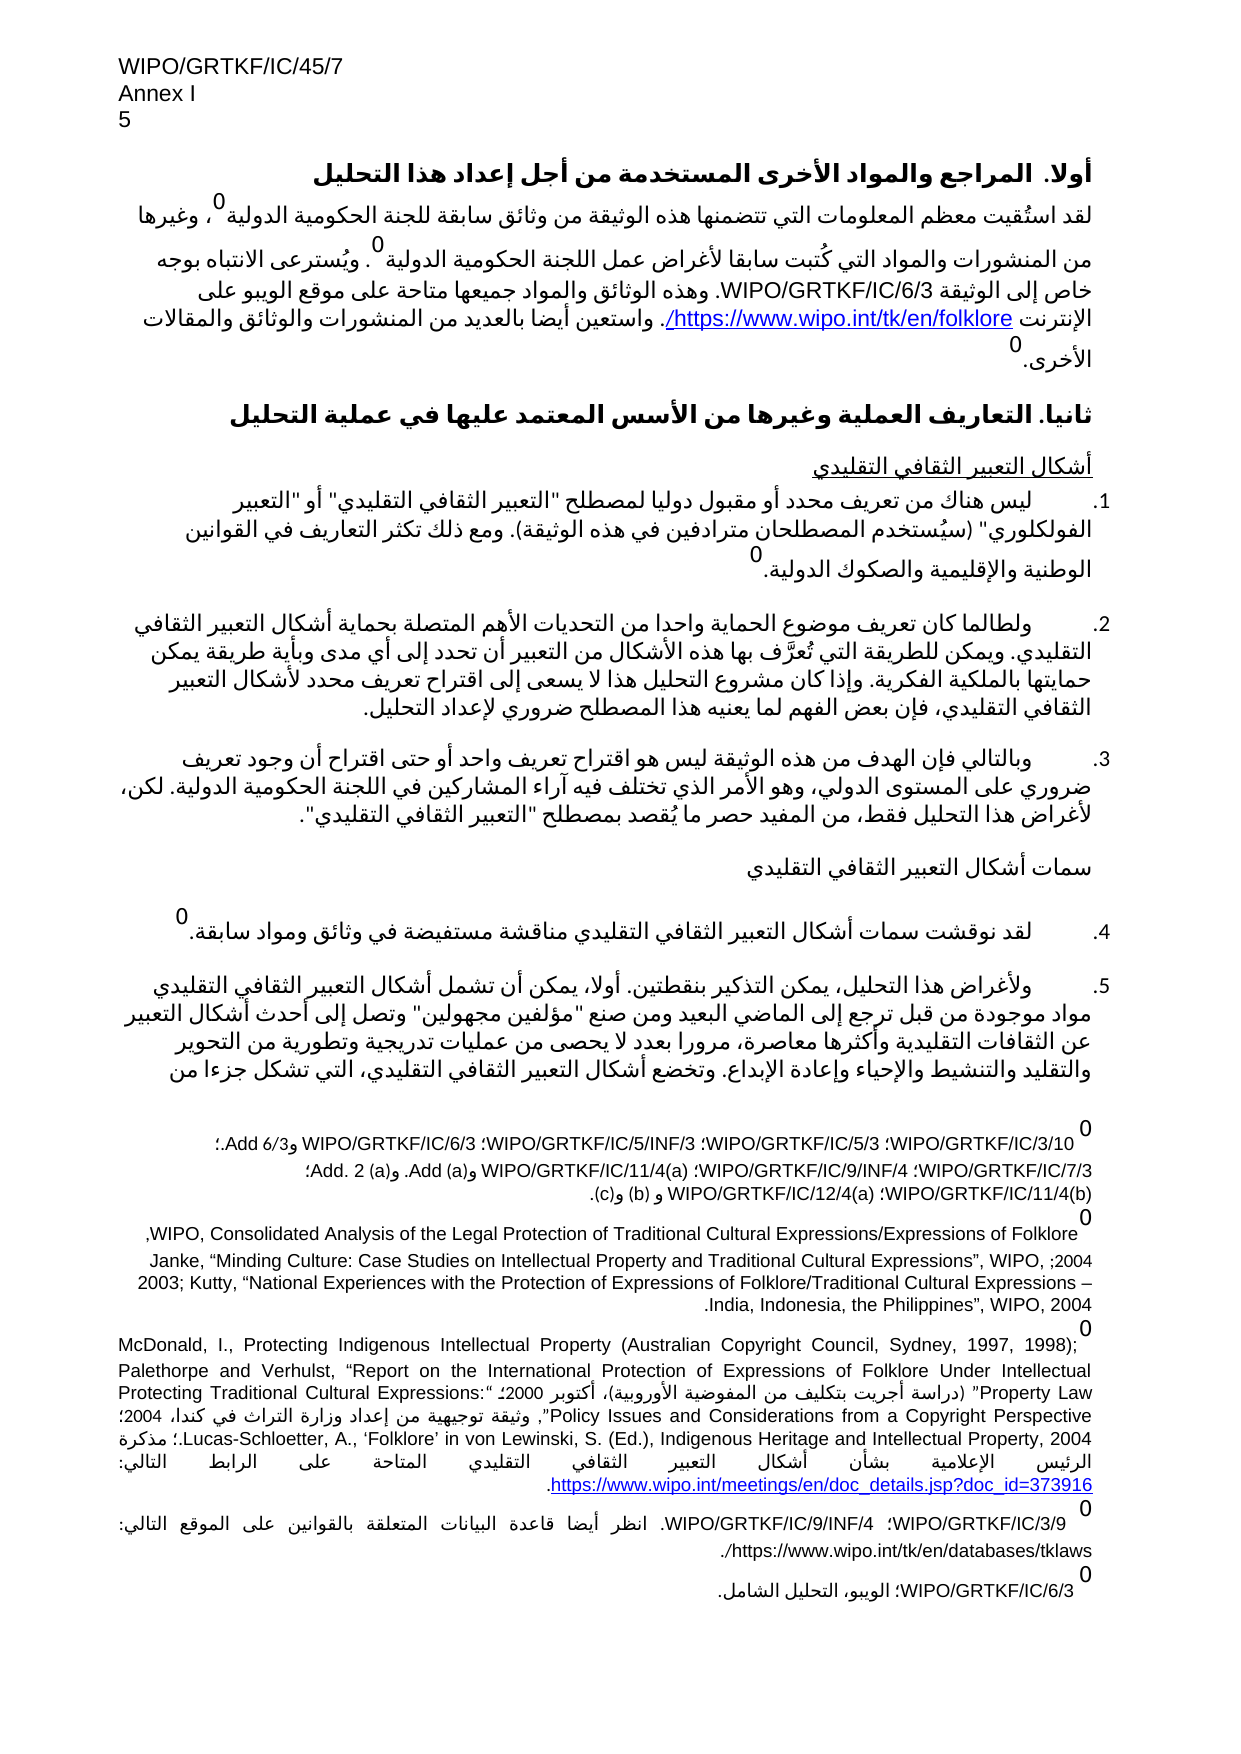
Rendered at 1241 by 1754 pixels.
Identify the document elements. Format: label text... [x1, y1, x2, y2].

text ولأغراض هذا التحليل، يمكن التذكير بنقطتين. أولا، يمكن أن تشمل أشكال التعبير الثقافي التقليدي مواد موجودة من قبل ترجع إلى الماضي البعيد ومن صنع "مؤلفين مجهولين" وتصل إلى أحدث أشكال التعبير عن الثقافات التقليدية وأكثرها معاصرة، مرورا بعدد لا يحصى من عمليات تدريجية وتطورية من التحوير والتقليد والتنشيط والإحياء وإعادة الإبداع. وتخضع أشكال التعبير الثقافي التقليدي، التي تشكل جزءا من التراث الحي، لإعادة الإبداع بشكل متواصل على يد المجتمعات المحلية والمجموعات تجاوبا مع بيئتها وتفاعلها مع الطبيعة وتاريخها، وتمنح هذه المجتمعات والمجموعات إحساسا بالهوية والاستمرار. وبالتالي يمكن التفريق بين أشكال التعبير الثقافي التقليدي الموجودة من قبل والأشكال المعاصرة لأدائها وتحويرها. [118, 971, 1092, 1083]
text ليس هناك من تعريف محدد أو مقبول دوليا لمصطلح "التعبير الثقافي التقليدي" أو "التعبير الفولكلوري" (سيُستخدم المصطلحان مترادفين في هذه الوثيقة). ومع ذلك تكثر التعاريف في القوانين الوطنية والإقليمية والصكوك الدولية. [118, 487, 1092, 586]
subtitle أولا. المراجع والمواد الأخرى المستخدمة من أجل إعداد هذا التحليل [118, 158, 1092, 189]
list لقد استُقيت معظم المعلومات التي تتضمنها هذه الوثيقة من وثائق سابقة للجنة الحكومية الدولية، وغيرها من المنشورات والمواد التي كُتبت سابقا لأغراض عمل اللجنة الحكومية الدولية. ويُسترعى الانتباه بوجه خاص إلى الوثيقة WIPO/GRTKF/IC/6/3. وهذه الوثائق والمواد جميعها متاحة على موقع الويبو على الإنترنت https://www.wipo.int/tk/en/folklore/. واستعين أيضا بالعديد من المنشورات والوثائق والمقالات الأخرى. [118, 189, 1092, 376]
subtitle أشكال التعبير الثقافي التقليدي [118, 452, 1092, 480]
subtitle سمات أشكال التعبير الثقافي التقليدي [118, 853, 1092, 881]
subtitle ثانيا. التعاريف العملية وغيرها من الأسس المعتمد عليها في عملية التحليل [118, 399, 1092, 429]
text وبالتالي فإن الهدف من هذه الوثيقة ليس هو اقتراح تعريف واحد أو حتى اقتراح أن وجود تعريف ضروري على المستوى الدولي، وهو الأمر الذي تختلف فيه آراء المشاركين في اللجنة الحكومية الدولية. لكن، لأغراض هذا التحليل فقط، من المفيد حصر ما يُقصد بمصطلح "التعبير الثقافي التقليدي". [118, 744, 1092, 828]
text لقد نوقشت سمات أشكال التعبير الثقافي التقليدي مناقشة مستفيضة في وثائق ومواد سابقة. [118, 904, 1092, 948]
text ولطالما كان تعريف موضوع الحماية واحدا من التحديات الأهم المتصلة بحماية أشكال التعبير الثقافي التقليدي. ويمكن للطريقة التي تُعرَّف بها هذه الأشكال من التعبير أن تحدد إلى أي مدى وبأية طريقة يمكن حمايتها بالملكية الفكرية. وإذا كان مشروع التحليل هذا لا يسعى إلى اقتراح تعريف محدد لأشكال التعبير الثقافي التقليدي، فإن بعض الفهم لما يعنيه هذا المصطلح ضروري لإعداد التحليل. [118, 609, 1092, 721]
